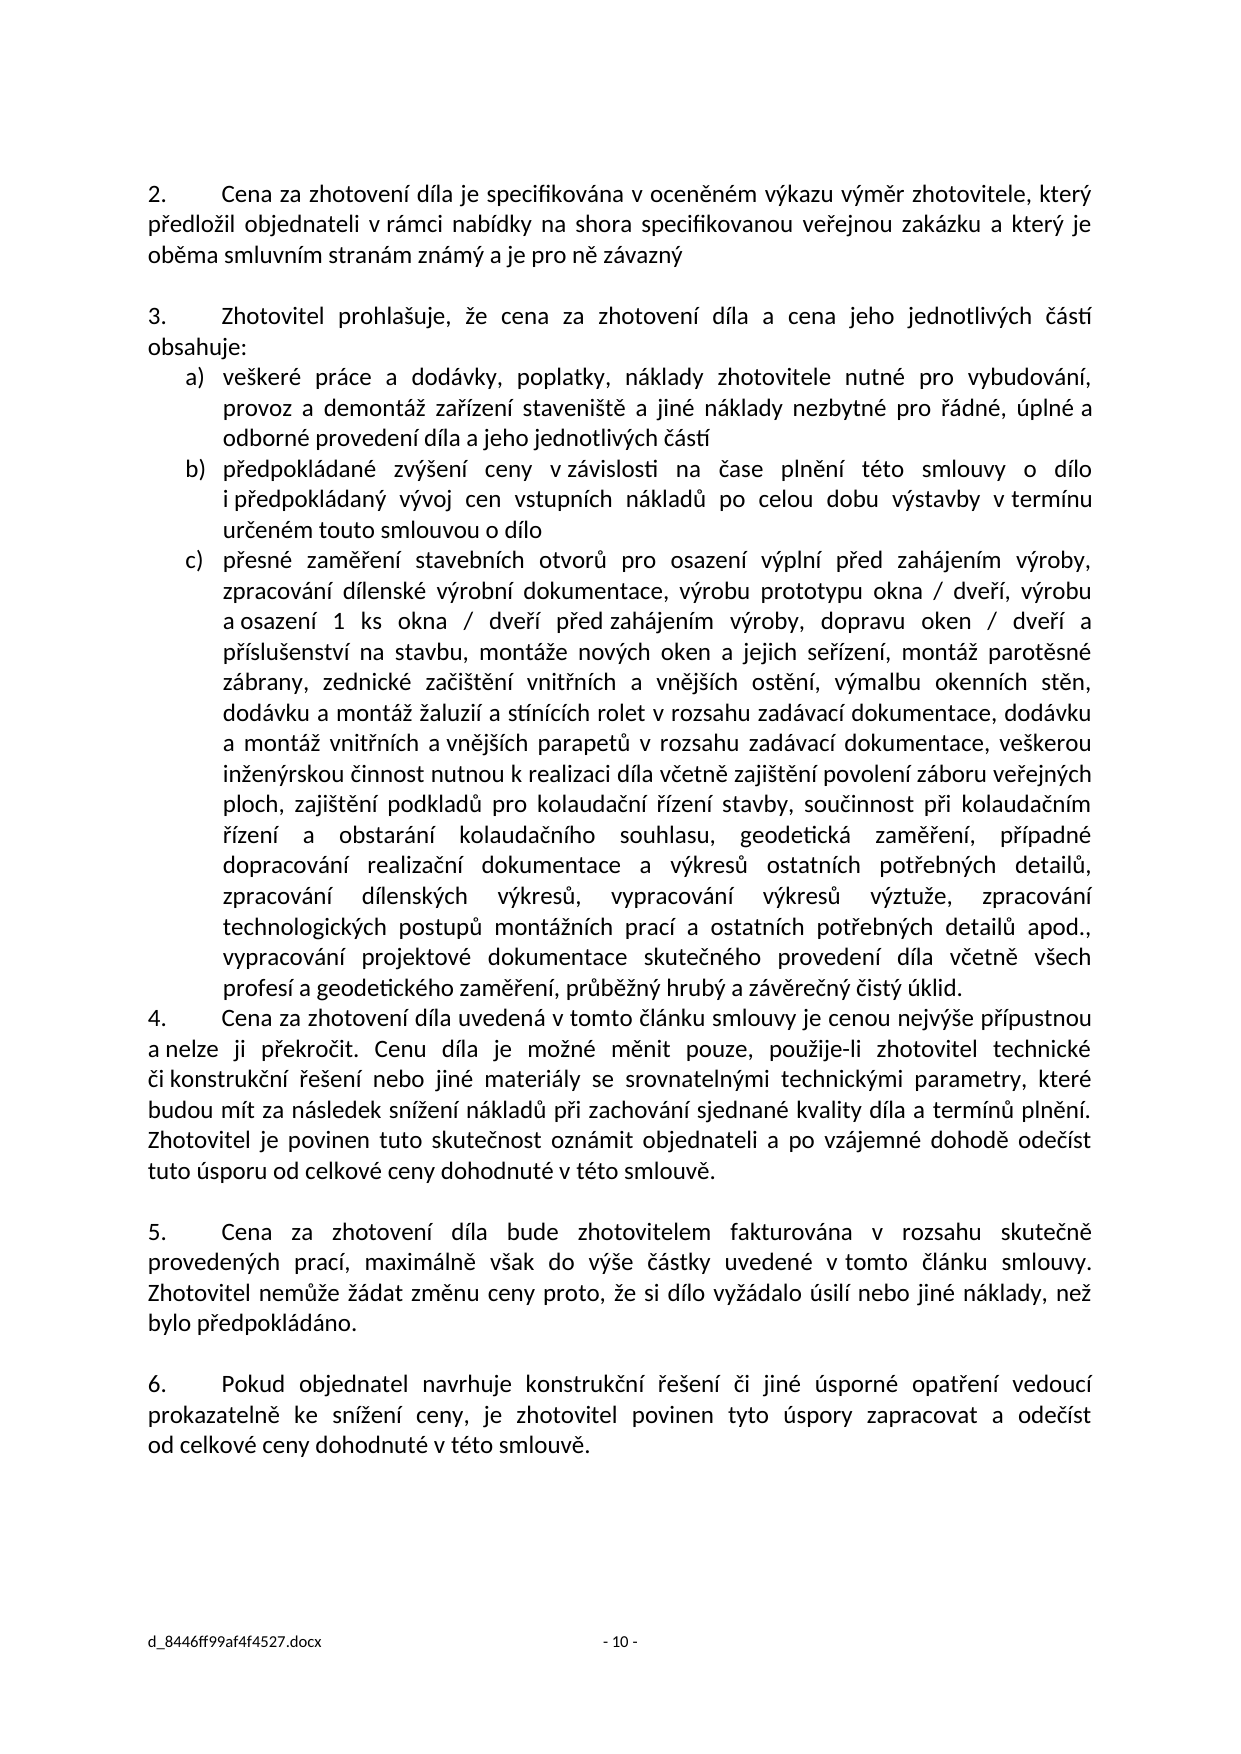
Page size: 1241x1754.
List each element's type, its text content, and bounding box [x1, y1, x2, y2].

list přesné zaměření stavebních otvorů pro osazení výplní před zahájením výroby, zpracování dílenské výrobní dokumentace, výrobu prototypu okna / dveří, výrobu a osazení 1 ks okna / dveří před zahájením výroby, dopravu oken / dveří a příslušenství na stavbu, montáže nových oken a jejich seřízení, montáž parotěsné zábrany, zednické začištění vnitřních a vnějších ostění, výmalbu okenních stěn, dodávku a montáž žaluzií a stínících rolet v rozsahu zadávací dokumentace, dodávku a montáž vnitřních a vnějších parapetů v rozsahu zadávací dokumentace, veškerou inženýrskou činnost nutnou k realizaci díla včetně zajištění povolení záboru veřejných ploch, zajištění podkladů pro kolaudační řízení stavby, součinnost při kolaudačním řízení a obstarání kolaudačního souhlasu, geodetická zaměření, případné dopracování realizační dokumentace a výkresů ostatních potřebných detailů, zpracování dílenských výkresů, vypracování výkresů výztuže, zpracování technologických postupů montážních prací a ostatních potřebných detailů apod., vypracování projektové dokumentace skutečného provedení díla včetně všech profesí a geodetického zaměření, průběžný hrubý a závěrečný čistý úklid. [185, 544, 1093, 1002]
subtitle Pokud objednatel navrhuje konstrukční řešení či jiné úsporné opatření vedoucí prokazatelně ke snížení ceny, je zhotovitel povinen tyto úspory zapracovat a odečíst od celkové ceny dohodnuté v této smlouvě. [148, 1368, 1093, 1460]
subtitle Cena za zhotovení díla uvedená v tomto článku smlouvy je cenou nejvýše přípustnou a nelze ji překročit. Cenu díla je možné měnit pouze, použije-li zhotovitel technické či konstrukční řešení nebo jiné materiály se srovnatelnými technickými parametry, které budou mít za následek snížení nákladů při zachování sjednané kvality díla a termínů plnění. Zhotovitel je povinen tuto skutečnost oznámit objednateli a po vzájemné dohodě odečíst tuto úsporu od celkové ceny dohodnuté v této smlouvě. [148, 1002, 1093, 1185]
list předpokládané zvýšení ceny v závislosti na čase plnění této smlouvy o dílo i předpokládaný vývoj cen vstupních nákladů po celou dobu výstavby v termínu určeném touto smlouvou o dílo [185, 453, 1093, 544]
subtitle Cena za zhotovení díla je specifikována v oceněném výkazu výměr zhotovitele, který předložil objednateli v rámci nabídky na shora specifikovanou veřejnou zakázku a který je oběma smluvním stranám známý a je pro ně závazný [148, 178, 1093, 270]
subtitle Zhotovitel prohlašuje, že cena za zhotovení díla a cena jeho jednotlivých částí obsahuje: [148, 300, 1093, 361]
subtitle Cena za zhotovení díla bude zhotovitelem fakturována v rozsahu skutečně provedených prací, maximálně však do výše částky uvedené v tomto článku smlouvy. Zhotovitel nemůže žádat změnu ceny proto, že si dílo vyžádalo úsilí nebo jiné náklady, než bylo předpokládáno. [148, 1216, 1093, 1338]
list veškeré práce a dodávky, poplatky, náklady zhotovitele nutné pro vybudování, provoz a demontáž zařízení staveniště a jiné náklady nezbytné pro řádné, úplné a odborné provedení díla a jeho jednotlivých částí [185, 361, 1093, 453]
